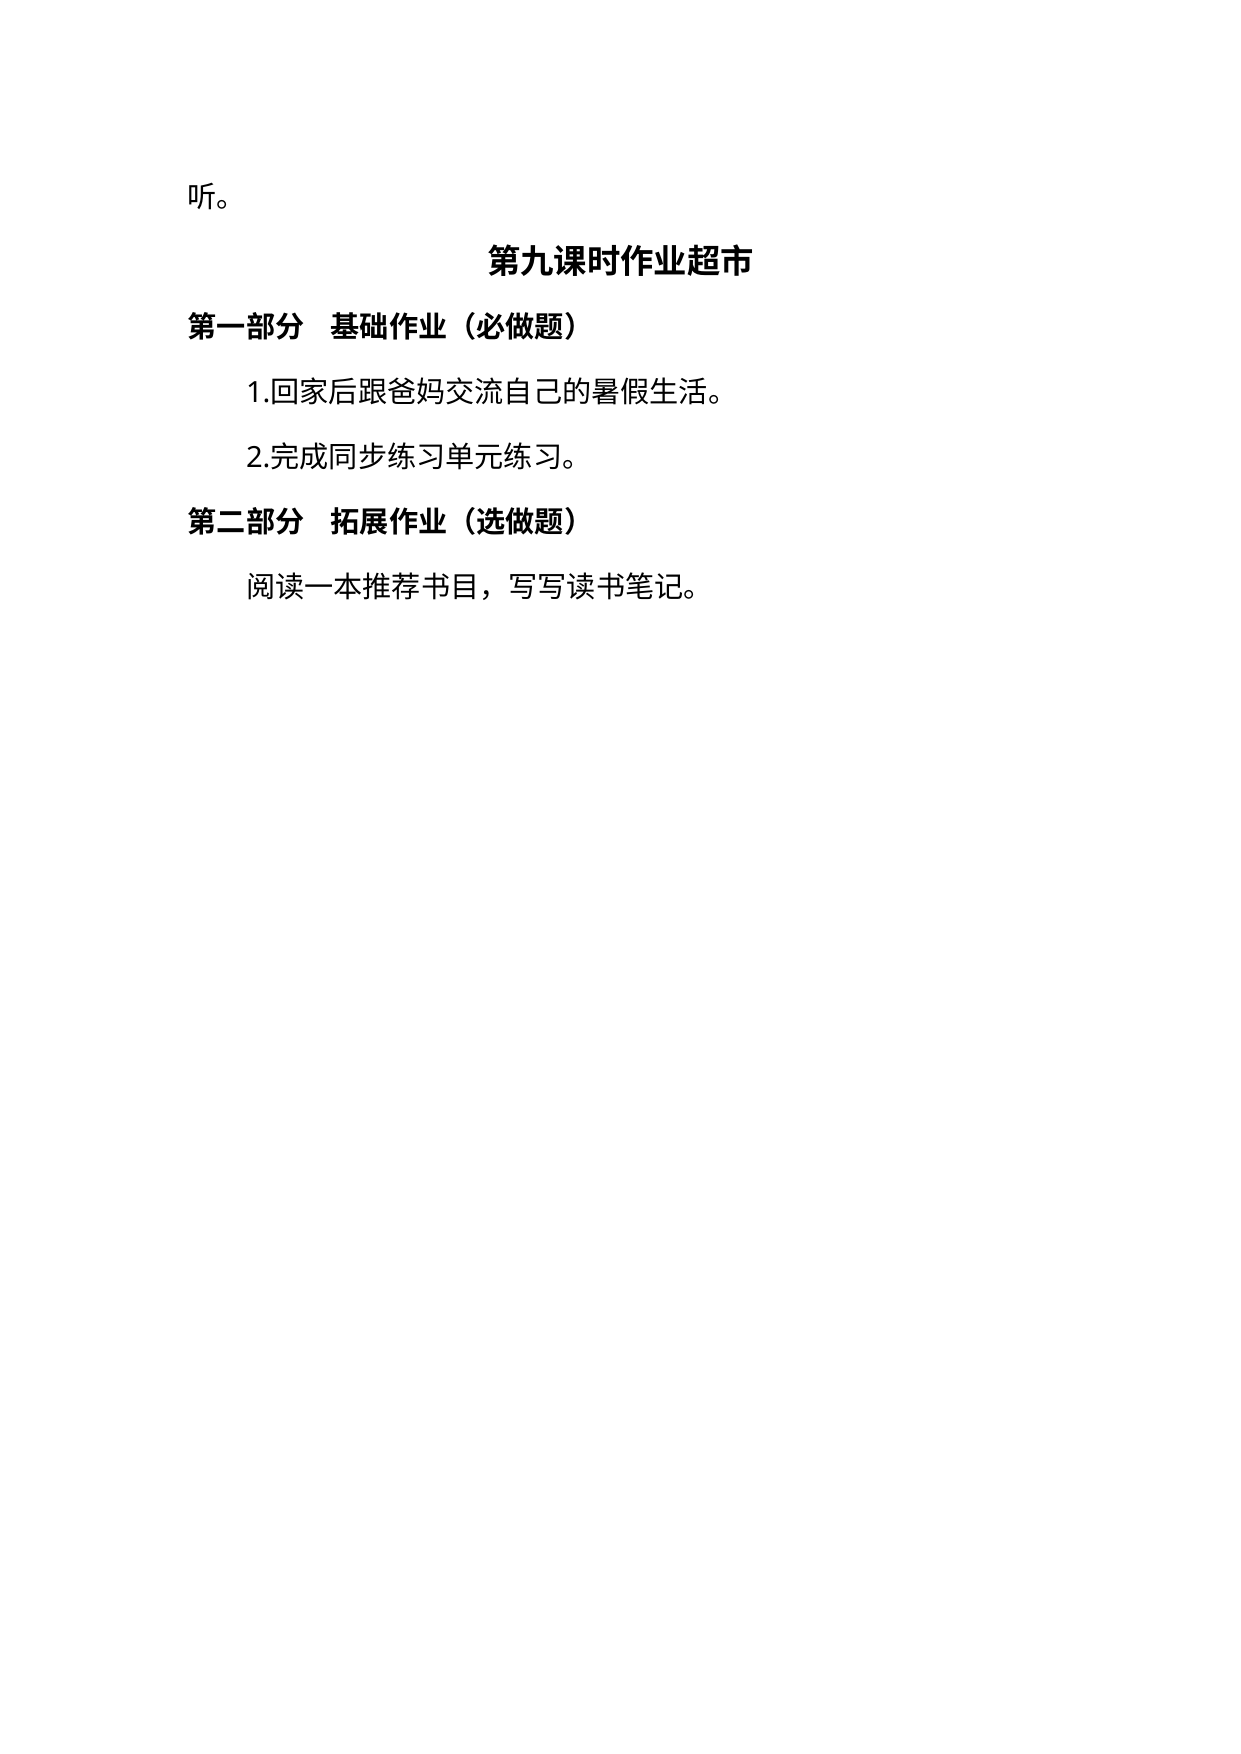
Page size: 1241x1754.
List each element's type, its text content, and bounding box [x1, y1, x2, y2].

list 1.回家后跟爸妈交流自己的暑假生活。 [187, 357, 1053, 422]
list 第二部分 拓展作业（选做题） [187, 487, 1053, 552]
list 第一部分 基础作业（必做题） [187, 292, 1053, 357]
list 听。 [187, 162, 1053, 227]
list 2.完成同步练习单元练习。 [187, 422, 1053, 487]
list 第九课时作业超市 [187, 227, 1053, 292]
list 阅读一本推荐书目，写写读书笔记。 [187, 552, 1053, 617]
